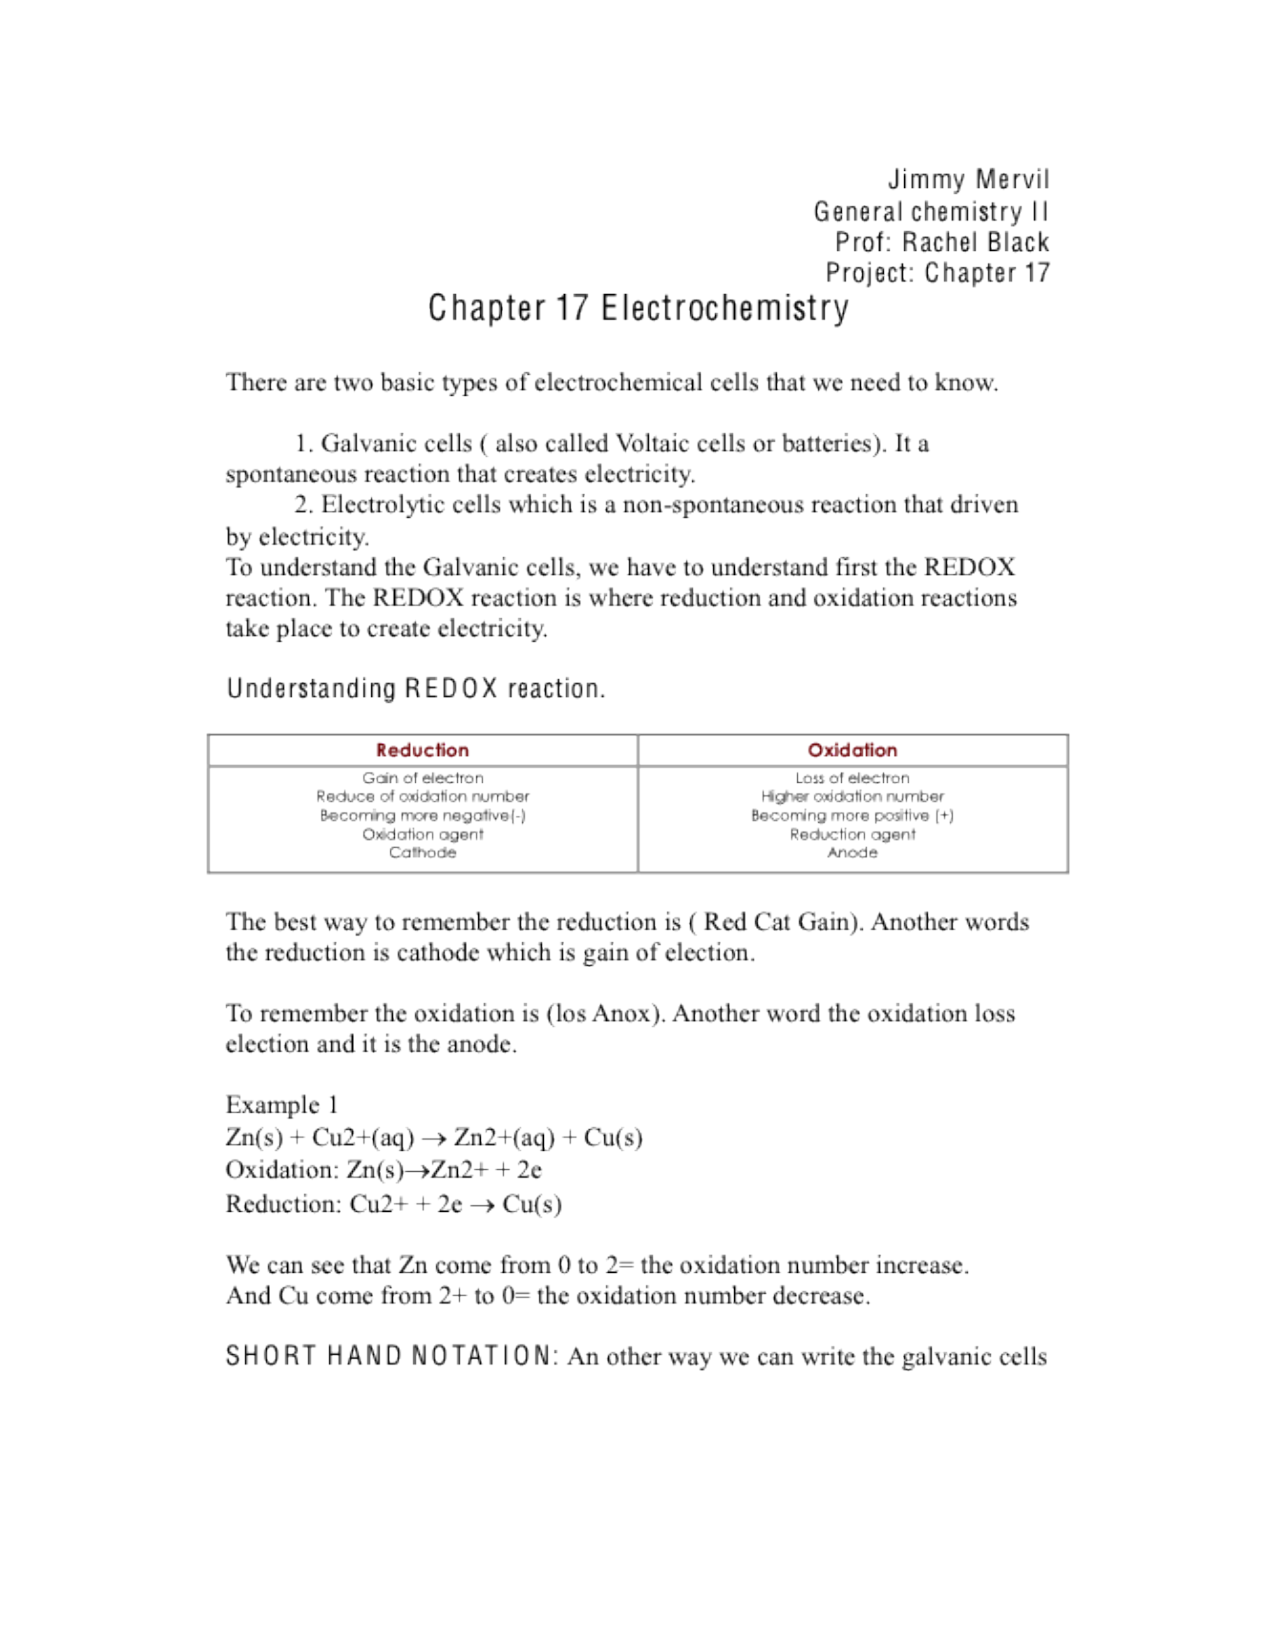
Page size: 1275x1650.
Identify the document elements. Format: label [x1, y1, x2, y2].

picture [187, 150, 1088, 1389]
